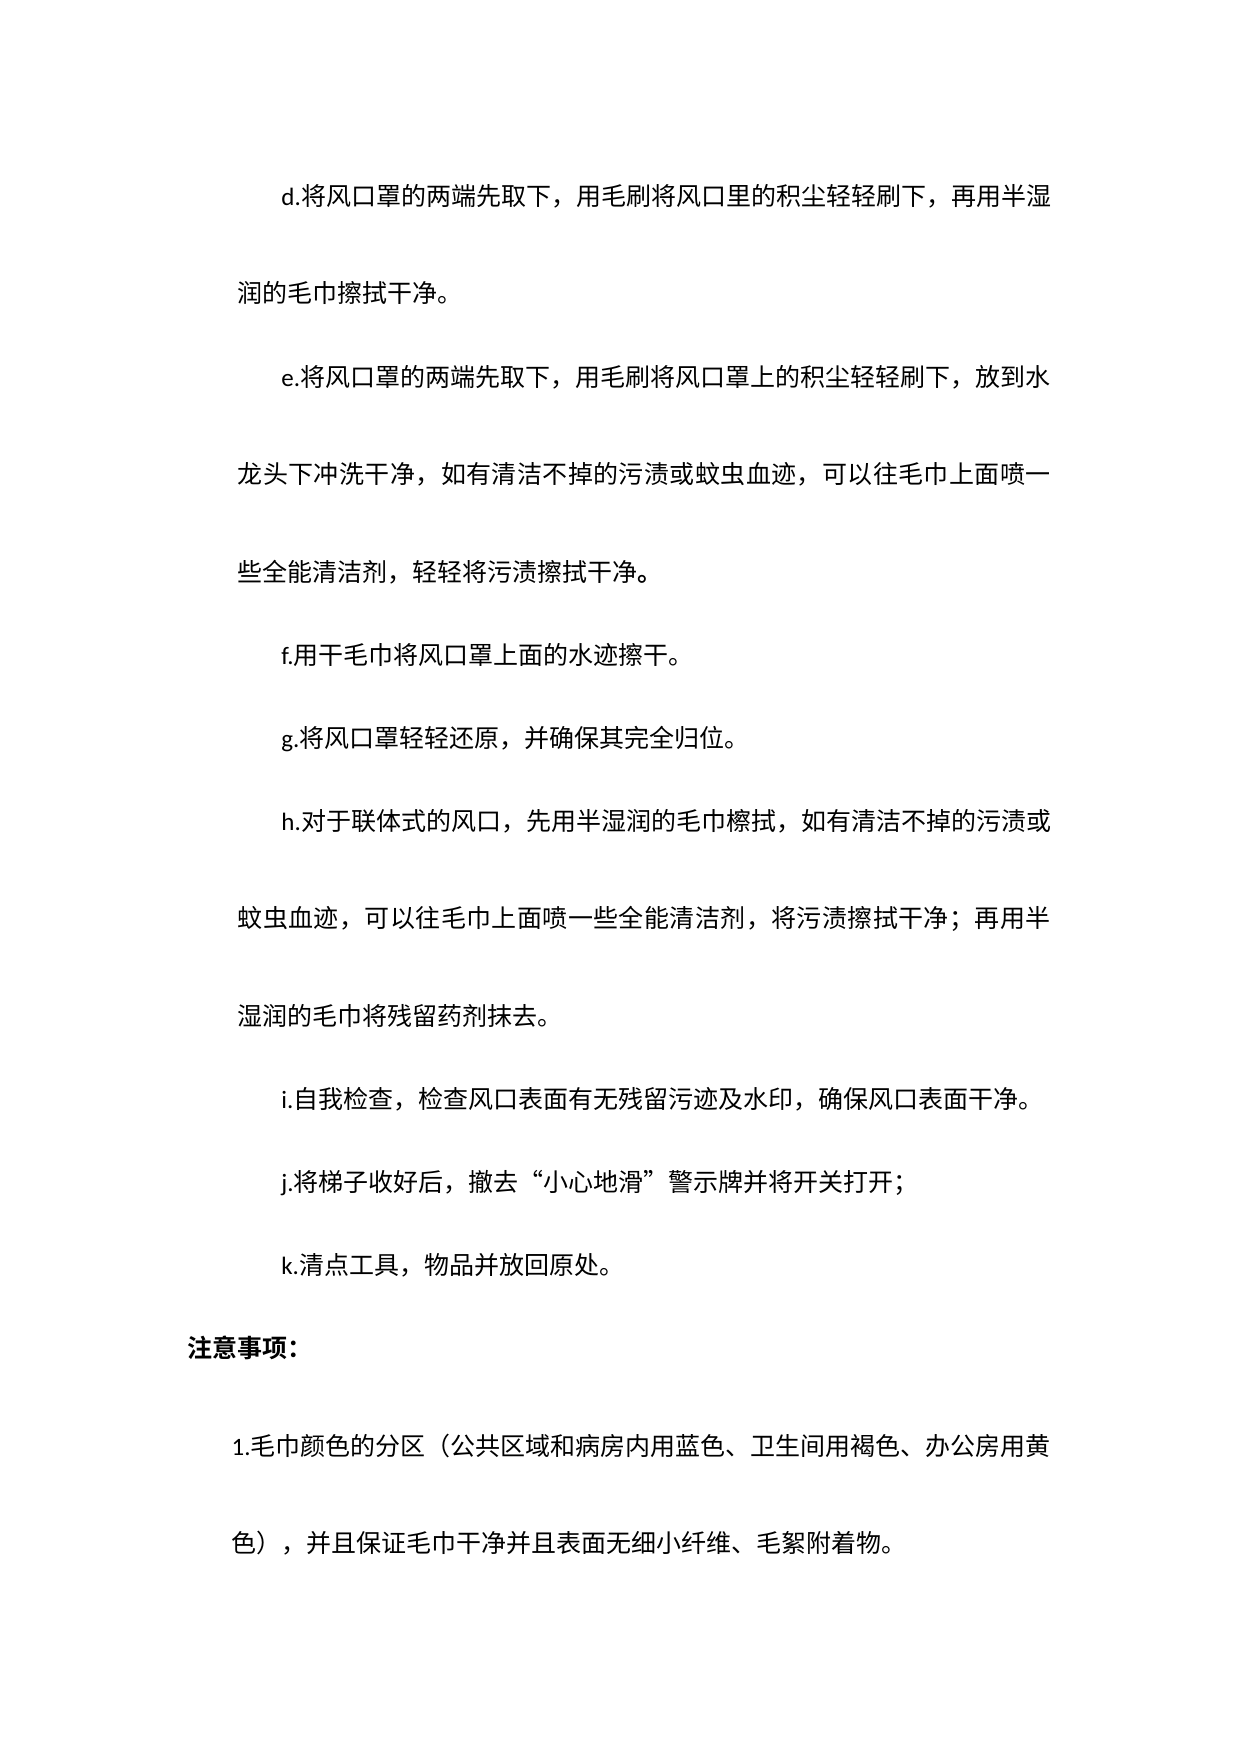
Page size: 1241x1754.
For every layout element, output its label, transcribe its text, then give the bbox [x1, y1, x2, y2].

text f.用干毛巾将风口罩上面的水迹擦干。 [237, 621, 1053, 686]
text h.对于联体式的风口，先用半湿润的毛巾檫拭，如有清洁不掉的污渍或蚊虫血迹，可以往毛巾上面喷一些全能清洁剂，将污渍擦拭干净；再用半湿润的毛巾将残留药剂抹去。 [237, 787, 1053, 1047]
text d.将风口罩的两端先取下，用毛刷将风口里的积尘轻轻刷下，再用半湿润的毛巾擦拭干净。 [237, 162, 1053, 324]
text k.清点工具，物品并放回原处。 [237, 1231, 1053, 1296]
text i.自我检查，检查风口表面有无残留污迹及水印，确保风口表面干净。 [237, 1065, 1053, 1130]
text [187, 1314, 1053, 1574]
text j.将梯子收好后，撤去“小心地滑”警示牌并将开关打开； [237, 1148, 1053, 1213]
text e.将风口罩的两端先取下，用毛刷将风口罩上的积尘轻轻刷下，放到水龙头下冲洗干净，如有清洁不掉的污渍或蚊虫血迹，可以往毛巾上面喷一些全能清洁剂，轻轻将污渍擦拭干净。 [237, 343, 1053, 603]
text g.将风口罩轻轻还原，并确保其完全归位。 [237, 704, 1053, 769]
